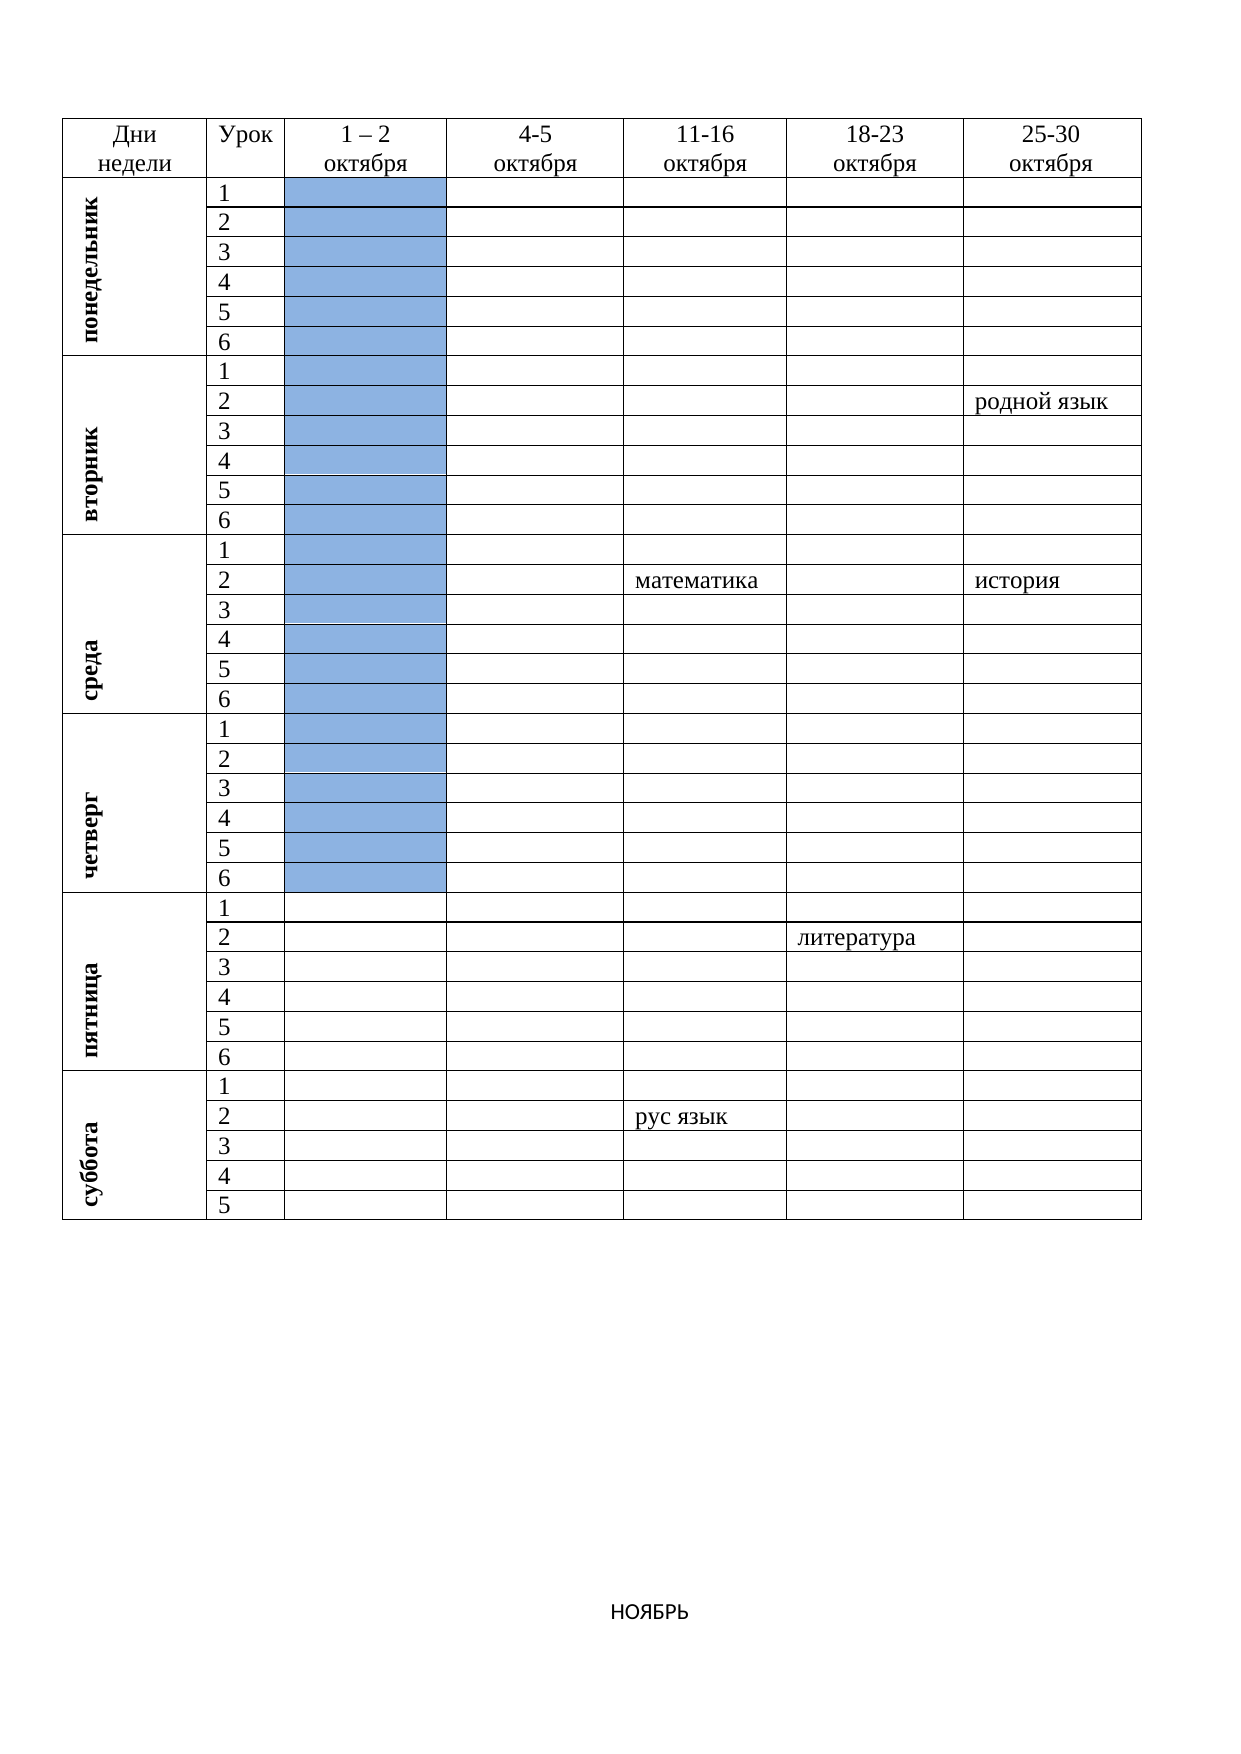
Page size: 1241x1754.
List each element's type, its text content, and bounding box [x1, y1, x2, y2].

table_cell [964, 267, 1141, 296]
table_cell 3 [207, 1131, 284, 1160]
table_cell [787, 863, 963, 892]
table_cell [787, 1071, 963, 1100]
table_cell [787, 386, 963, 415]
table_cell [624, 625, 786, 653]
table_cell [624, 654, 786, 683]
table_cell [285, 297, 446, 326]
table_cell [964, 893, 1141, 921]
table_cell [787, 625, 963, 653]
table_cell [447, 923, 623, 951]
table_cell [285, 803, 446, 832]
table_cell [447, 267, 623, 296]
table_cell 6 [207, 505, 284, 534]
table_cell 4 [207, 446, 284, 474]
table_cell [964, 1012, 1141, 1041]
table_cell 5 [207, 297, 284, 326]
table_cell [624, 208, 786, 236]
table_cell [447, 744, 623, 772]
table_cell рус язык [624, 1101, 786, 1130]
table_cell [787, 982, 963, 1011]
table_cell [285, 237, 446, 266]
table_cell [447, 1071, 623, 1100]
table_cell [624, 386, 786, 415]
table_cell [447, 1012, 623, 1041]
table_cell [285, 535, 446, 564]
table_cell [285, 982, 446, 1011]
table_cell [964, 952, 1141, 981]
table_cell 1 [207, 356, 284, 385]
table_cell [964, 982, 1141, 1011]
table_cell [787, 505, 963, 534]
table_cell [964, 863, 1141, 892]
table_cell [964, 803, 1141, 832]
table_cell [624, 178, 786, 206]
table_cell [624, 982, 786, 1011]
table_cell [285, 1012, 446, 1041]
text НОЯБРЬ [74, 1597, 1225, 1625]
table_cell 2 [207, 565, 284, 594]
table_cell [624, 505, 786, 534]
table_cell [787, 744, 963, 772]
table_cell [624, 714, 786, 743]
table_cell [447, 416, 623, 445]
table_cell [447, 565, 623, 594]
table_cell [285, 833, 446, 862]
table_cell [964, 476, 1141, 504]
table_cell 1 [207, 535, 284, 564]
table_cell [447, 476, 623, 504]
table_cell 1 [207, 714, 284, 743]
table_cell 3 [207, 595, 284, 623]
table_cell [447, 327, 623, 355]
table_cell [447, 208, 623, 236]
table_cell [285, 1131, 446, 1160]
table_cell [285, 923, 446, 951]
table_cell 6 [207, 327, 284, 355]
table_cell [964, 1161, 1141, 1189]
table_cell [787, 237, 963, 266]
table_cell [285, 893, 446, 921]
table_cell пятница [63, 893, 206, 1070]
table_header 25-30 октября [964, 119, 1141, 177]
table_cell 5 [207, 1191, 284, 1219]
table_cell [447, 1161, 623, 1189]
table_cell 2 [207, 386, 284, 415]
table_cell [624, 297, 786, 326]
table_cell [285, 505, 446, 534]
table_cell [787, 535, 963, 564]
table_cell [624, 356, 786, 385]
table_cell 2 [207, 1101, 284, 1130]
table_cell [285, 386, 446, 415]
table_cell [964, 774, 1141, 802]
table_cell [787, 893, 963, 921]
table_cell [285, 208, 446, 236]
table_cell [285, 356, 446, 385]
table_cell [285, 684, 446, 713]
table_cell [624, 833, 786, 862]
table_cell [964, 625, 1141, 653]
table_cell вторник [63, 356, 206, 534]
table_cell [447, 297, 623, 326]
table_cell [447, 237, 623, 266]
table_cell [624, 744, 786, 772]
table_cell понедельник [63, 178, 206, 355]
table_cell [447, 774, 623, 802]
table_cell [624, 237, 786, 266]
table_cell [787, 952, 963, 981]
table_cell [285, 714, 446, 743]
table_cell [964, 744, 1141, 772]
table_cell [285, 863, 446, 892]
table_cell [285, 446, 446, 474]
table_cell [787, 416, 963, 445]
table_cell [787, 565, 963, 594]
table_cell 4 [207, 267, 284, 296]
table_cell 2 [207, 208, 284, 236]
table_cell [787, 1042, 963, 1070]
table_cell [964, 714, 1141, 743]
table_cell [624, 446, 786, 474]
table_cell [285, 1042, 446, 1070]
table_cell [447, 1191, 623, 1219]
table_cell 3 [207, 952, 284, 981]
table_cell [624, 595, 786, 623]
table_cell 6 [207, 684, 284, 713]
table_cell 3 [207, 416, 284, 445]
table_cell [447, 684, 623, 713]
table_cell [447, 952, 623, 981]
table_cell 3 [207, 774, 284, 802]
table_cell [447, 446, 623, 474]
table_cell [447, 1131, 623, 1160]
table_cell 5 [207, 1012, 284, 1041]
table_cell [964, 178, 1141, 206]
table_cell [447, 505, 623, 534]
table_cell [787, 267, 963, 296]
table_cell [285, 774, 446, 802]
table_cell [624, 535, 786, 564]
table_cell литература [787, 923, 963, 951]
table_cell [964, 1101, 1141, 1130]
table_cell 2 [207, 923, 284, 951]
table_cell [447, 178, 623, 206]
table_cell [787, 654, 963, 683]
table_cell [787, 684, 963, 713]
table_cell родной язык [964, 386, 1141, 415]
table_cell [624, 1012, 786, 1041]
table_header 1 – 2 октября [285, 119, 446, 177]
table_cell [787, 297, 963, 326]
table_cell [285, 595, 446, 623]
table_cell 3 [207, 237, 284, 266]
table_cell [964, 208, 1141, 236]
table_cell [447, 893, 623, 921]
table_cell [624, 327, 786, 355]
table_cell [285, 178, 446, 206]
table_cell [787, 714, 963, 743]
table_cell [964, 1042, 1141, 1070]
table_header Урок [207, 119, 284, 177]
table_cell [787, 476, 963, 504]
table_cell [624, 1191, 786, 1219]
table_cell [964, 1071, 1141, 1100]
table_cell [787, 774, 963, 802]
table_cell [787, 356, 963, 385]
table_cell [285, 952, 446, 981]
table_header 11-16 октября [624, 119, 786, 177]
table_cell [285, 1191, 446, 1219]
table_cell [624, 1042, 786, 1070]
table_cell [285, 327, 446, 355]
table_cell [624, 803, 786, 832]
table_cell [624, 863, 786, 892]
table_cell [787, 1101, 963, 1130]
table_cell история [964, 565, 1141, 594]
table_cell 4 [207, 625, 284, 653]
table_cell [285, 416, 446, 445]
table_cell [787, 595, 963, 623]
table_cell математика [624, 565, 786, 594]
table_cell 1 [207, 178, 284, 206]
table_cell [964, 327, 1141, 355]
table_cell 2 [207, 744, 284, 772]
table_header 18-23 октября [787, 119, 963, 177]
table_cell [787, 1131, 963, 1160]
table_cell четверг [63, 714, 206, 892]
table_cell [447, 356, 623, 385]
table_cell [447, 1101, 623, 1130]
table_cell среда [63, 535, 206, 713]
table_cell [787, 178, 963, 206]
table_cell [964, 1191, 1141, 1219]
table_cell [447, 386, 623, 415]
table_cell [447, 535, 623, 564]
table_cell [964, 416, 1141, 445]
table_cell 5 [207, 654, 284, 683]
table_cell [787, 833, 963, 862]
table_cell [285, 1161, 446, 1189]
table_cell [624, 1131, 786, 1160]
table_cell [964, 237, 1141, 266]
table_cell [624, 774, 786, 802]
table_cell [447, 1042, 623, 1070]
table_cell [624, 1071, 786, 1100]
table_cell [285, 1071, 446, 1100]
table_cell 1 [207, 893, 284, 921]
table_cell [964, 297, 1141, 326]
table_cell [787, 1012, 963, 1041]
table_cell 4 [207, 803, 284, 832]
table_cell 6 [207, 1042, 284, 1070]
table_cell [787, 446, 963, 474]
table_cell [285, 565, 446, 594]
table_cell [624, 684, 786, 713]
table_cell [624, 267, 786, 296]
table_cell [447, 803, 623, 832]
table_header Дни недели [63, 119, 206, 177]
table_cell [964, 654, 1141, 683]
table_cell [964, 535, 1141, 564]
table_cell [624, 476, 786, 504]
table_cell 4 [207, 1161, 284, 1189]
table_cell [787, 1161, 963, 1189]
table_cell [964, 505, 1141, 534]
table_cell 4 [207, 982, 284, 1011]
table_cell [447, 595, 623, 623]
table_cell [285, 476, 446, 504]
table_cell 5 [207, 476, 284, 504]
table_cell [787, 327, 963, 355]
table_cell [787, 208, 963, 236]
table_cell [624, 952, 786, 981]
table_cell [447, 654, 623, 683]
table_cell [285, 744, 446, 772]
table_cell суббота [63, 1071, 206, 1219]
table_cell [964, 595, 1141, 623]
table_cell [447, 833, 623, 862]
table_cell [787, 803, 963, 832]
table_cell [964, 684, 1141, 713]
table_cell [447, 714, 623, 743]
table_cell 5 [207, 833, 284, 862]
table_cell [964, 446, 1141, 474]
table_cell [964, 356, 1141, 385]
table_cell [285, 267, 446, 296]
table_cell 1 [207, 1071, 284, 1100]
table_cell [447, 625, 623, 653]
table_cell [285, 1101, 446, 1130]
table_header 4-5 октября [447, 119, 623, 177]
table_cell [964, 1131, 1141, 1160]
table_cell [285, 654, 446, 683]
table_cell [787, 1191, 963, 1219]
table_cell 6 [207, 863, 284, 892]
table_cell [447, 863, 623, 892]
table_cell [964, 833, 1141, 862]
table_cell [624, 1161, 786, 1189]
table_cell [285, 625, 446, 653]
table_cell [624, 923, 786, 951]
table_cell [447, 982, 623, 1011]
table_cell [964, 923, 1141, 951]
table_cell [624, 416, 786, 445]
table_cell [624, 893, 786, 921]
